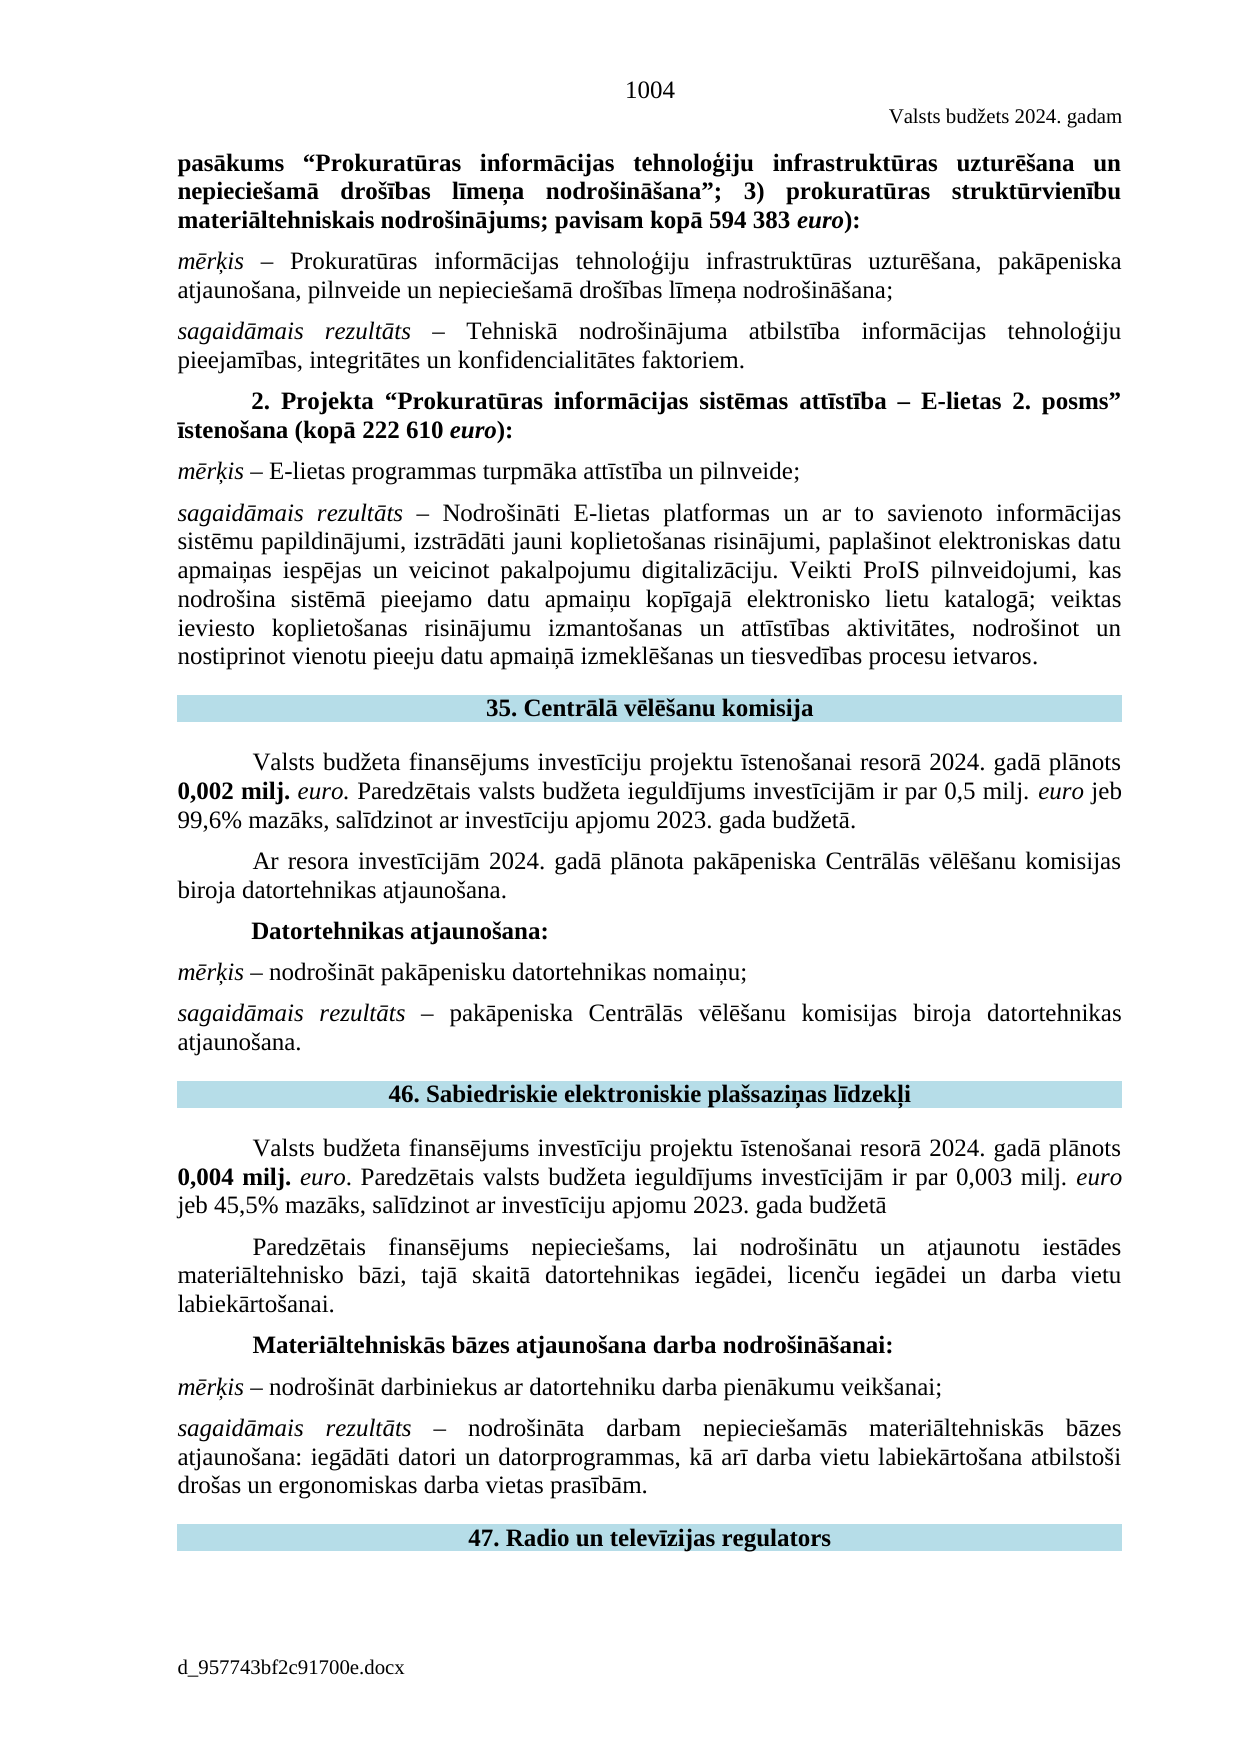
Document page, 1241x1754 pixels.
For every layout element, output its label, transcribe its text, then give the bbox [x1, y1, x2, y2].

text 46. Sabiedriskie elektroniskie plašsaziņas līdzekļi [177, 1081, 1122, 1108]
text Paredzētais finansējums nepieciešams, lai nodrošinātu un atjaunotu iestādes materiāltehnisko bāzi, tajā skaitā datortehnikas iegādei, licenču iegādei un darba vietu labiekārtošanai. [177, 1232, 1122, 1318]
text sagaidāmais rezultāts – Nodrošināti E-lietas platformas un ar to savienoto informācijas sistēmu papildinājumi, izstrādāti jauni koplietošanas risinājumi, paplašinot elektroniskas datu apmaiņas iespējas un veicinot pakalpojumu digitalizāciju. Veikti ProIS pilnveidojumi, kas nodrošina sistēmā pieejamo datu apmaiņu kopīgajā elektronisko lietu katalogā; veiktas ieviesto koplietošanas risinājumu izmantošanas un attīstības aktivitātes, nodrošinot un nostiprinot vienotu pieeju datu apmaiņā izmeklēšanas un tiesvedības procesu ietvaros. [177, 498, 1122, 670]
text mērķis – nodrošināt darbiniekus ar datortehniku darba pienākumu veikšanai; [177, 1372, 1122, 1401]
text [177, 148, 1122, 234]
text 35. Centrālā vēlēšanu komisija [177, 695, 1122, 722]
text 47. Radio un televīzijas regulators [177, 1524, 1122, 1551]
text mērķis – E-lietas programmas turpmāka attīstība un pilnveide; [177, 456, 1122, 485]
text sagaidāmais rezultāts – nodrošināta darbam nepieciešamās materiāltehniskās bāzes atjaunošana: iegādāti datori un datorprogrammas, kā arī darba vietu labiekārtošana atbilstoši drošas un ergonomiskas darba vietas prasībām. [177, 1413, 1122, 1499]
text Datortehnikas atjaunošana: [177, 916, 1122, 945]
text sagaidāmais rezultāts – Tehniskā nodrošinājuma atbilstība informācijas tehnoloģiju pieejamības, integritātes un konfidencialitātes faktoriem. [177, 316, 1122, 374]
text sagaidāmais rezultāts – pakāpeniska Centrālās vēlēšanu komisijas biroja datortehnikas atjaunošana. [177, 998, 1122, 1056]
text 2. Projekta “Prokuratūras informācijas sistēmas attīstība – E-lietas 2. posms” īstenošana (kopā 222 610 euro): [177, 386, 1122, 444]
text Valsts budžeta finansējums investīciju projektu īstenošanai resorā 2024. gadā plānots 0,002 milj. euro. Paredzētais valsts budžeta ieguldījums investīcijām ir par 0,5 milj. euro jeb 99,6% mazāks, salīdzinot ar investīciju apjomu 2023. gada budžetā. [177, 747, 1122, 833]
text Ar resora investīcijām 2024. gadā plānota pakāpeniska Centrālās vēlēšanu komisijas biroja datortehnikas atjaunošana. [177, 846, 1122, 903]
text mērķis – Prokuratūras informācijas tehnoloģiju infrastruktūras uzturēšana, pakāpeniska atjaunošana, pilnveide un nepieciešamā drošības līmeņa nodrošināšana; [177, 246, 1122, 304]
text Materiāltehniskās bāzes atjaunošana darba nodrošināšanai: [177, 1331, 1122, 1359]
text Valsts budžeta finansējums investīciju projektu īstenošanai resorā 2024. gadā plānots 0,004 milj. euro. Paredzētais valsts budžeta ieguldījums investīcijām ir par 0,003 milj. euro jeb 45,5% mazāks, salīdzinot ar investīciju apjomu 2023. gada budžetā [177, 1133, 1122, 1219]
text mērķis – nodrošināt pakāpenisku datortehnikas nomaiņu; [177, 957, 1122, 986]
